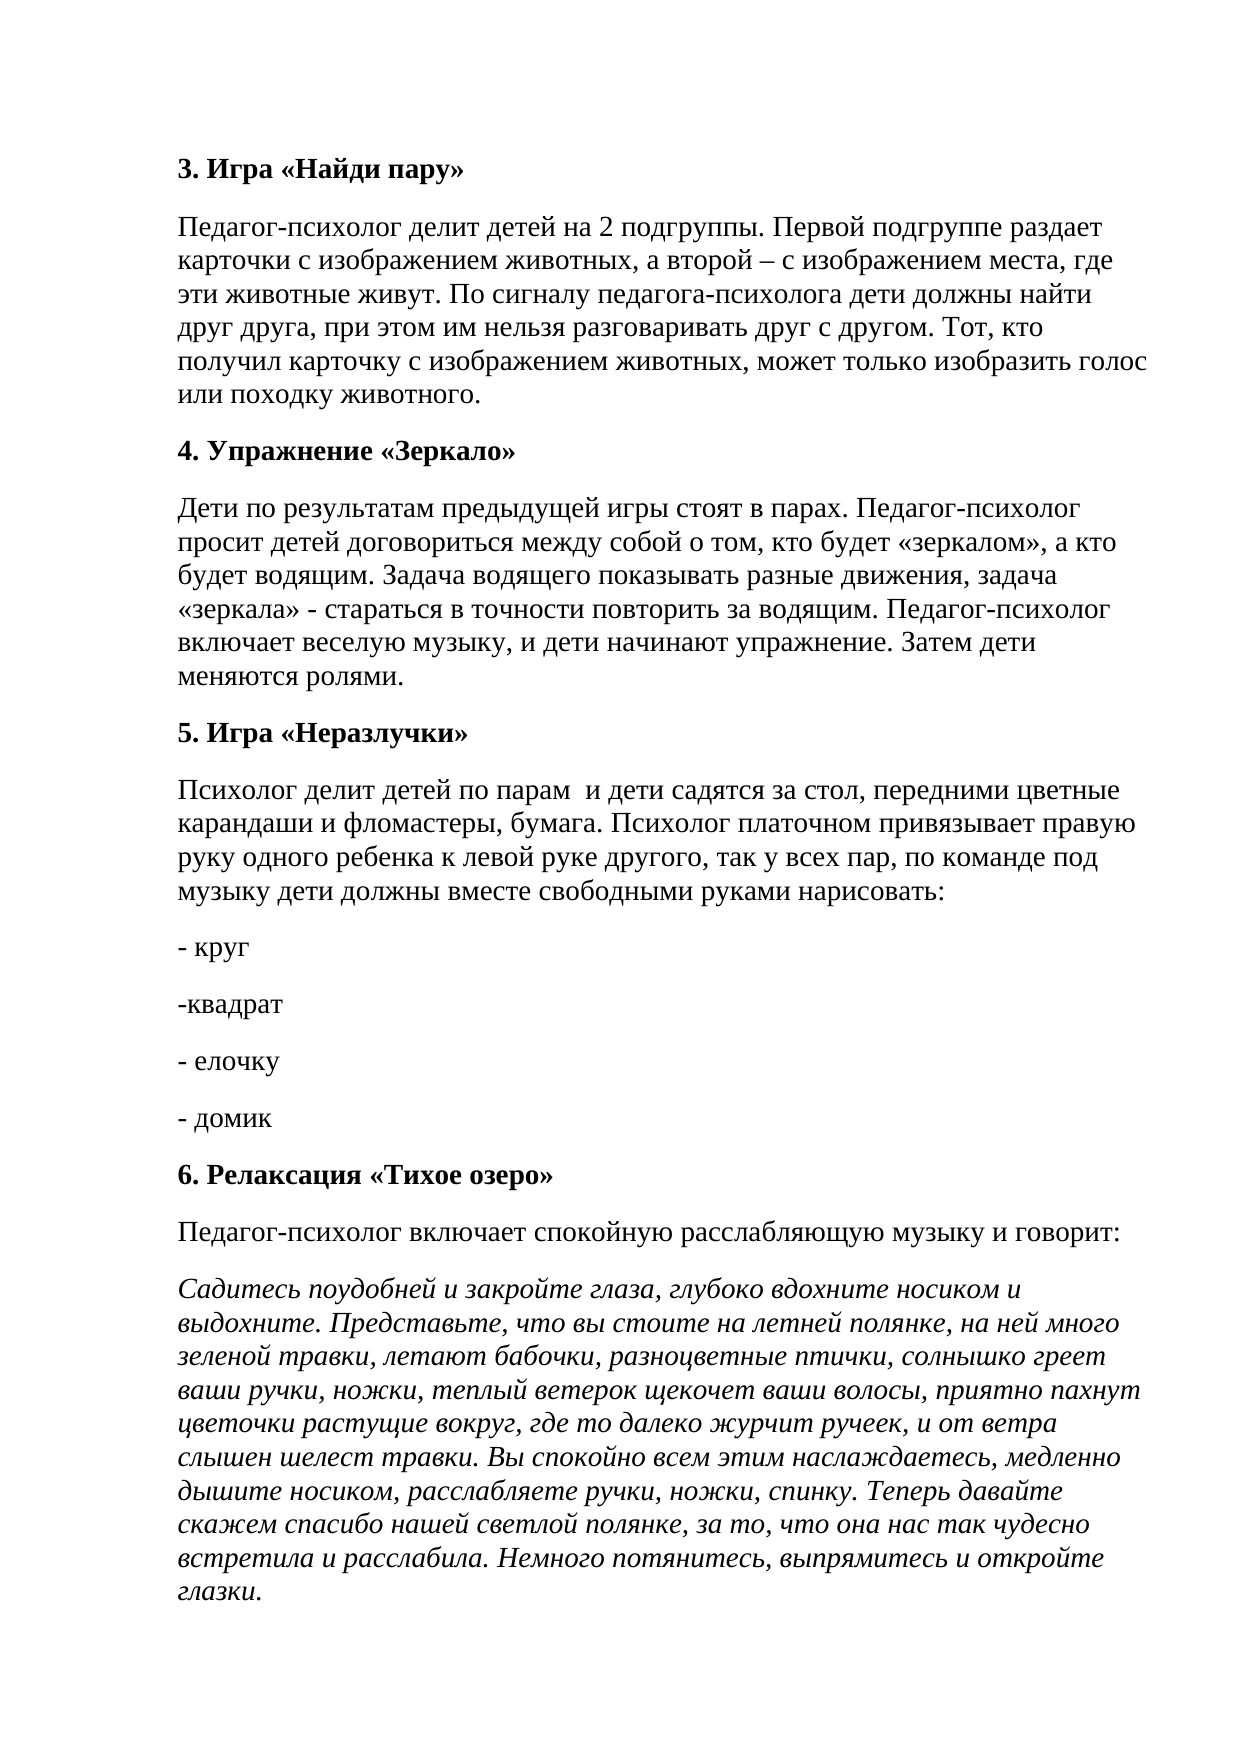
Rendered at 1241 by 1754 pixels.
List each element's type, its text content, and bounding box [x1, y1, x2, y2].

text 4. Упражнение «Зеркало» [177, 433, 1152, 467]
text - круг [177, 929, 1152, 963]
text Педагог-психолог делит детей на 2 подгруппы. Первой подгруппе раздает карточки с изображением животных, а второй – с изображением места, где эти животные живут. По сигналу педагога-психолога дети должны найти друг друга, при этом им нельзя разговаривать друг с другом. Тот, кто получил карточку с изображением животных, может только изобразить голос или походку животного. [177, 209, 1152, 410]
text 5. Игра «Неразлучки» [177, 715, 1152, 748]
text - елочку [177, 1043, 1152, 1077]
text Психолог делит детей по парам и дети садятся за стол, передними цветные карандаши и фломастеры, бумага. Психолог платочном привязывает правую руку одного ребенка к левой руке другого, так у всех пар, по команде под музыку дети должны вместе свободными руками нарисовать: [177, 772, 1152, 906]
text Педагог-психолог включает спокойную расслабляющую музыку и говорит: [177, 1214, 1152, 1248]
text -квадрат [177, 987, 1152, 1020]
text Дети по результатам предыдущей игры стоят в парах. Педагог-психолог просит детей договориться между собой о том, кто будет «зеркалом», а кто будет водящим. Задача водящего показывать разные движения, задача «зеркала» - стараться в точности повторить за водящим. Педагог-психолог включает веселую музыку, и дети начинают упражнение. Затем дети меняются ролями. [177, 490, 1152, 692]
text Садитесь поудобней и закройте глаза, глубоко вдохните носиком и выдохните. Представьте, что вы стоите на летней полянке, на ней много зеленой травки, летают бабочки, разноцветные птички, солнышко греет ваши ручки, ножки, теплый ветерок щекочет ваши волосы, приятно пахнут цветочки растущие вокруг, где то далеко журчит ручеек, и от ветра слышен шелест травки. Вы спокойно всем этим наслаждаетесь, медленно дышите носиком, расслабляете ручки, ножки, спинку. Теперь давайте скажем спасибо нашей светлой полянке, за то, что она нас так чудесно встретила и расслабила. Немного потянитесь, выпрямитесь и откройте глазки. [177, 1271, 1152, 1607]
text 3. Игра «Найди пару» [177, 152, 1152, 185]
text 6. Релаксация «Тихое озеро» [177, 1157, 1152, 1191]
text - домик [177, 1101, 1152, 1134]
